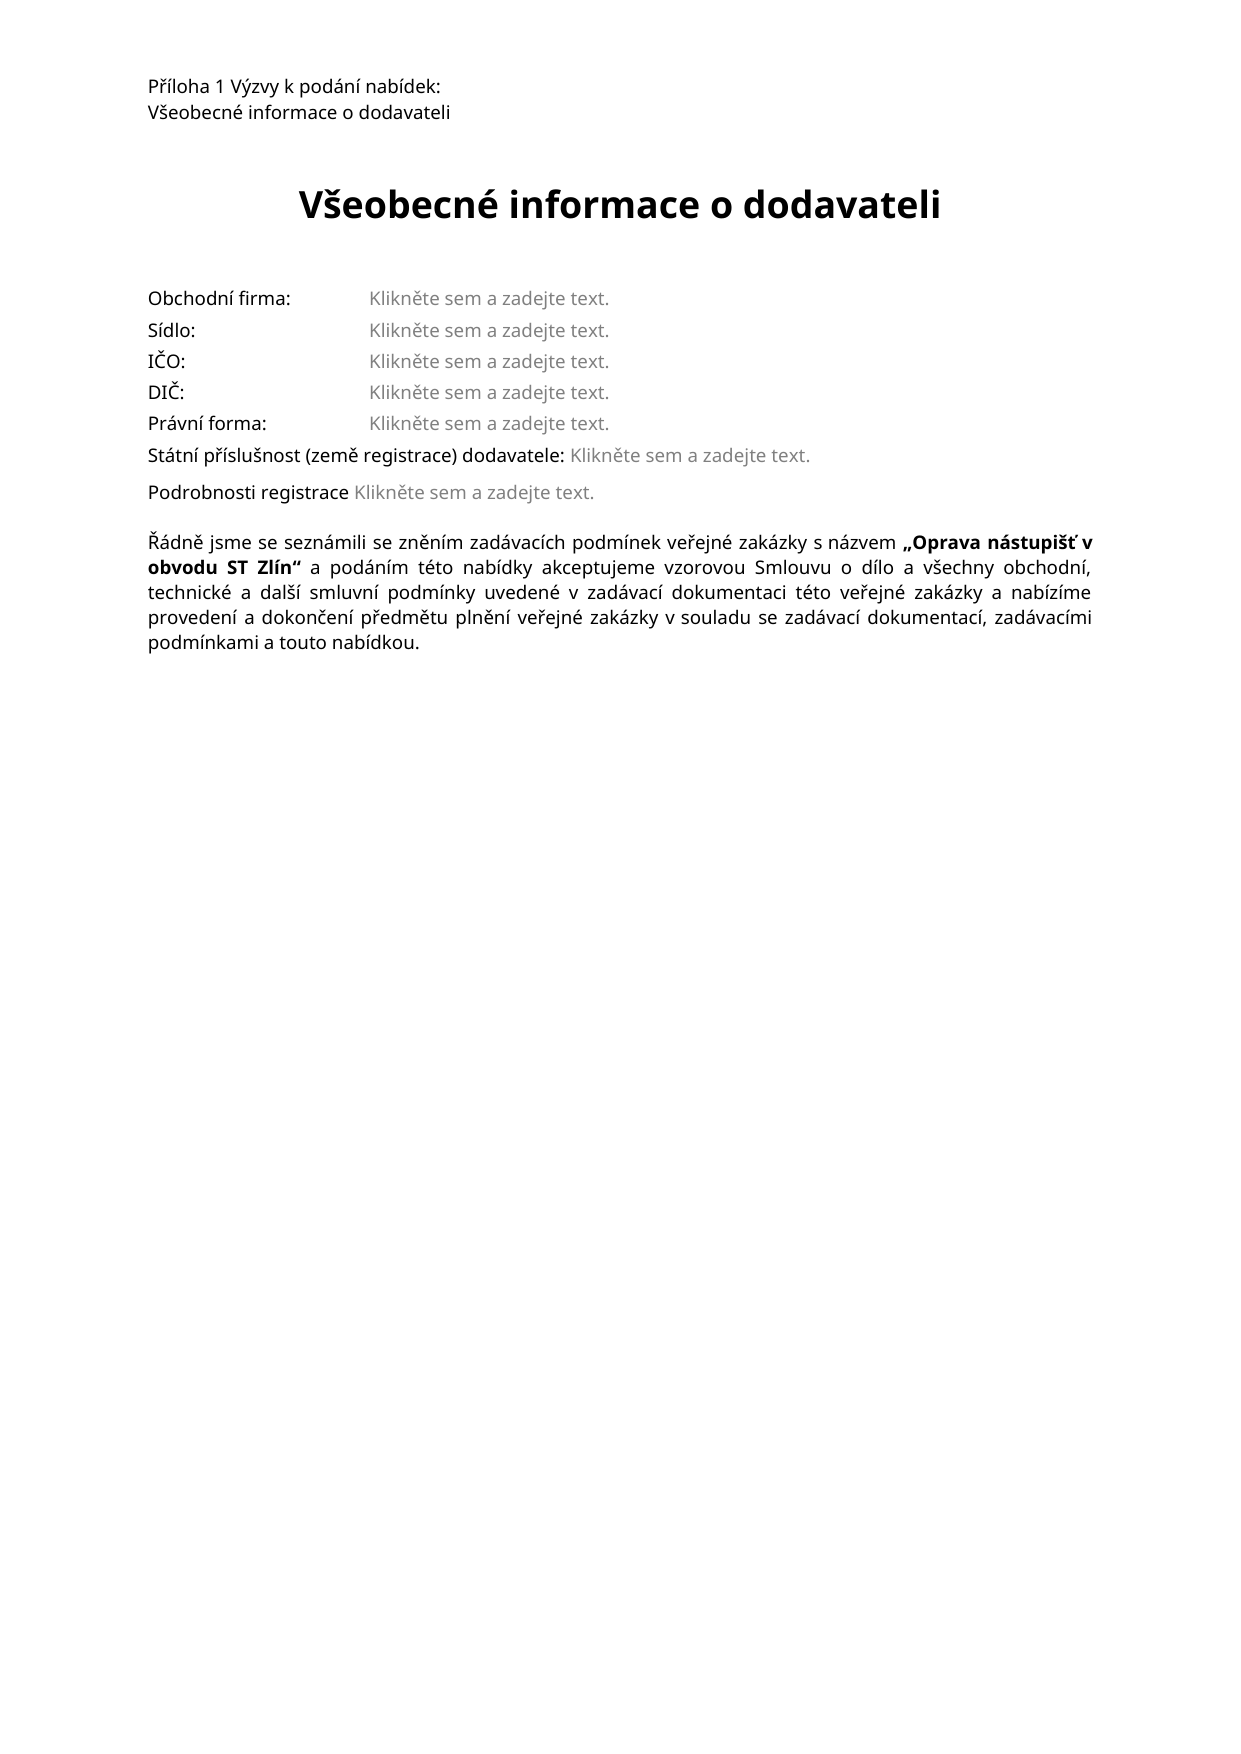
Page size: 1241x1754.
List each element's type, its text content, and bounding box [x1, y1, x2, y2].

text Podrobnosti registrace [148, 479, 1093, 504]
text IČO: [148, 348, 1093, 373]
title Všeobecné informace o dodavateli [148, 178, 1093, 229]
text Právní forma: [148, 411, 1093, 436]
text Obchodní firma: [148, 286, 1093, 311]
text Sídlo: [148, 317, 1093, 342]
text Státní příslušnost (země registrace) dodavatele: [148, 442, 1093, 467]
text DIČ: [148, 379, 1093, 404]
text Řádně jsme se seznámili se zněním zadávacích podmínek veřejné zakázky s názvem „Oprava nástupišť v obvodu ST Zlín“ a podáním této nabídky akceptujeme vzorovou Smlouvu o dílo a všechny obchodní, technické a další smluvní podmínky uvedené v zadávací dokumentaci této veřejné zakázky a nabízíme provedení a dokončení předmětu plnění veřejné zakázky v souladu se zadávací dokumentací, zadávacími podmínkami a touto nabídkou. [148, 529, 1093, 654]
